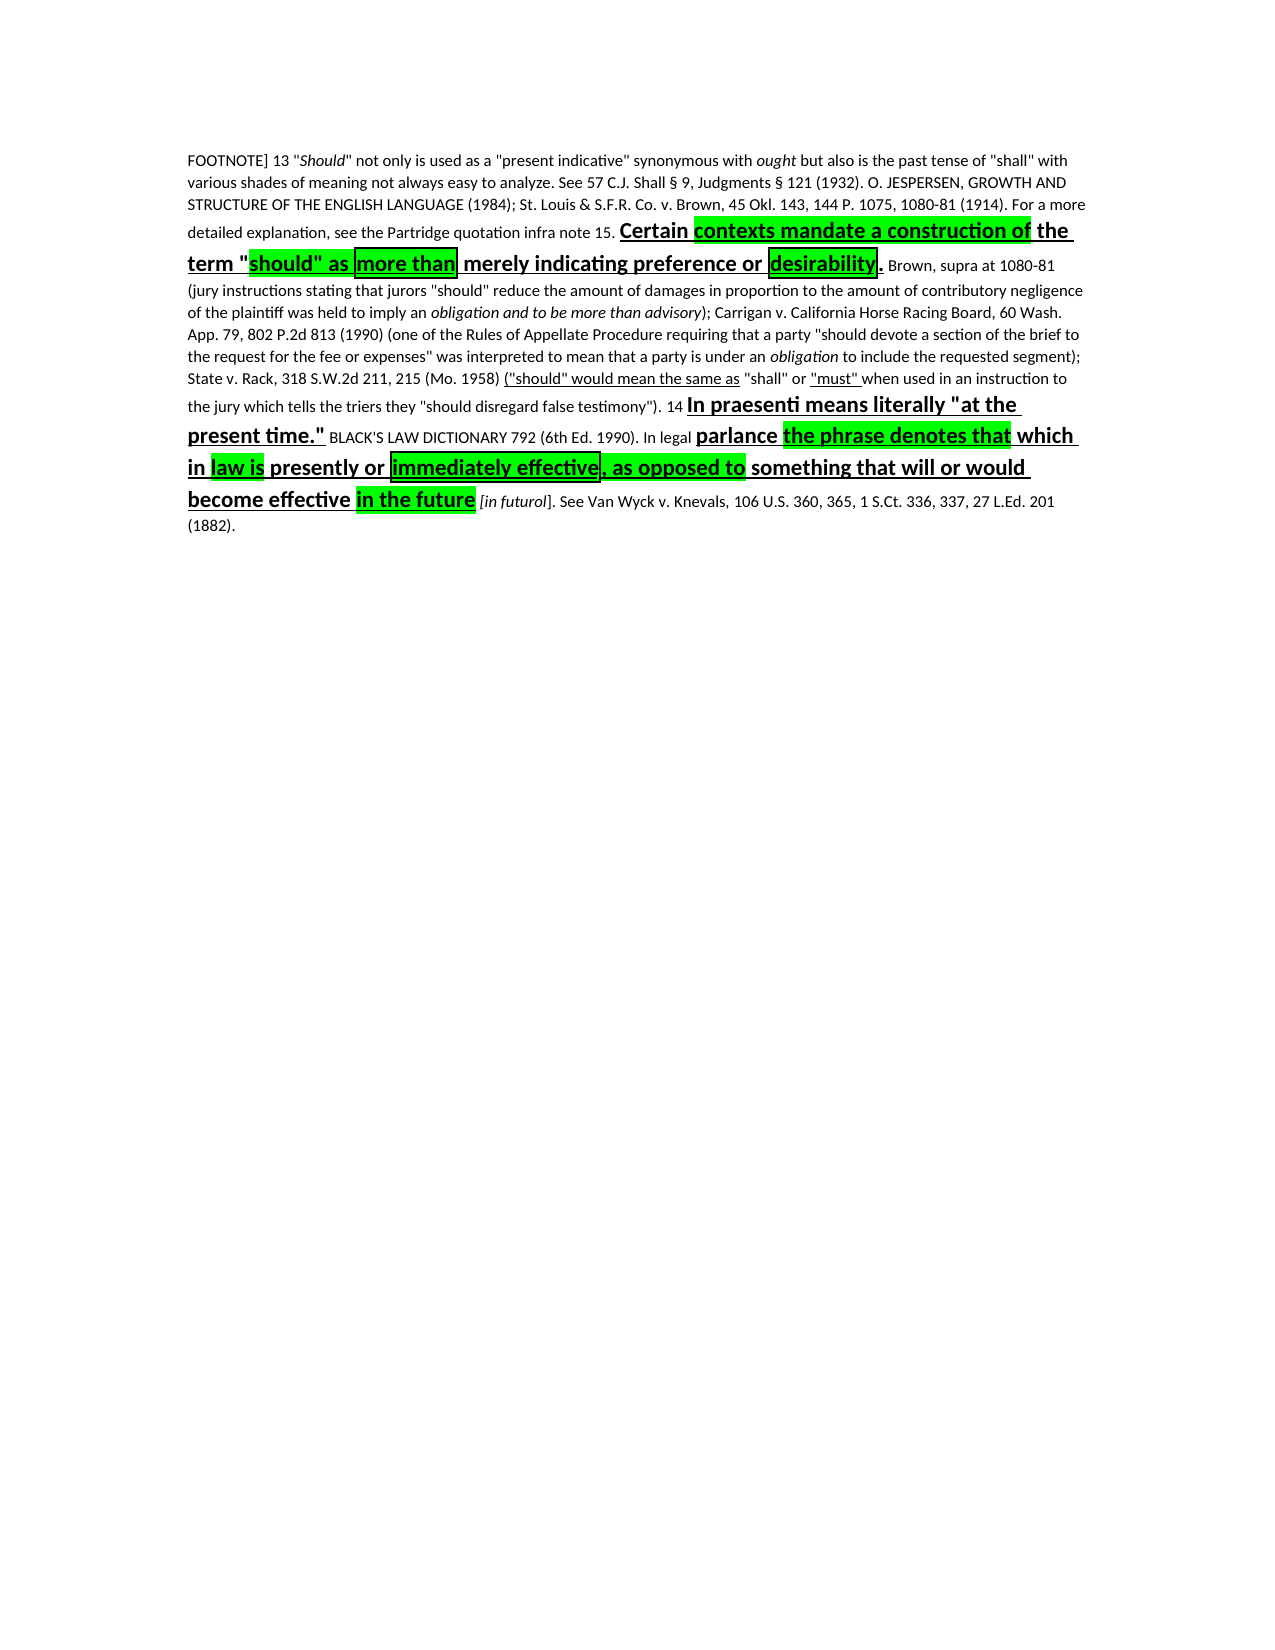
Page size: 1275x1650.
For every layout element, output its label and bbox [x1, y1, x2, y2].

text [187, 150, 1087, 536]
